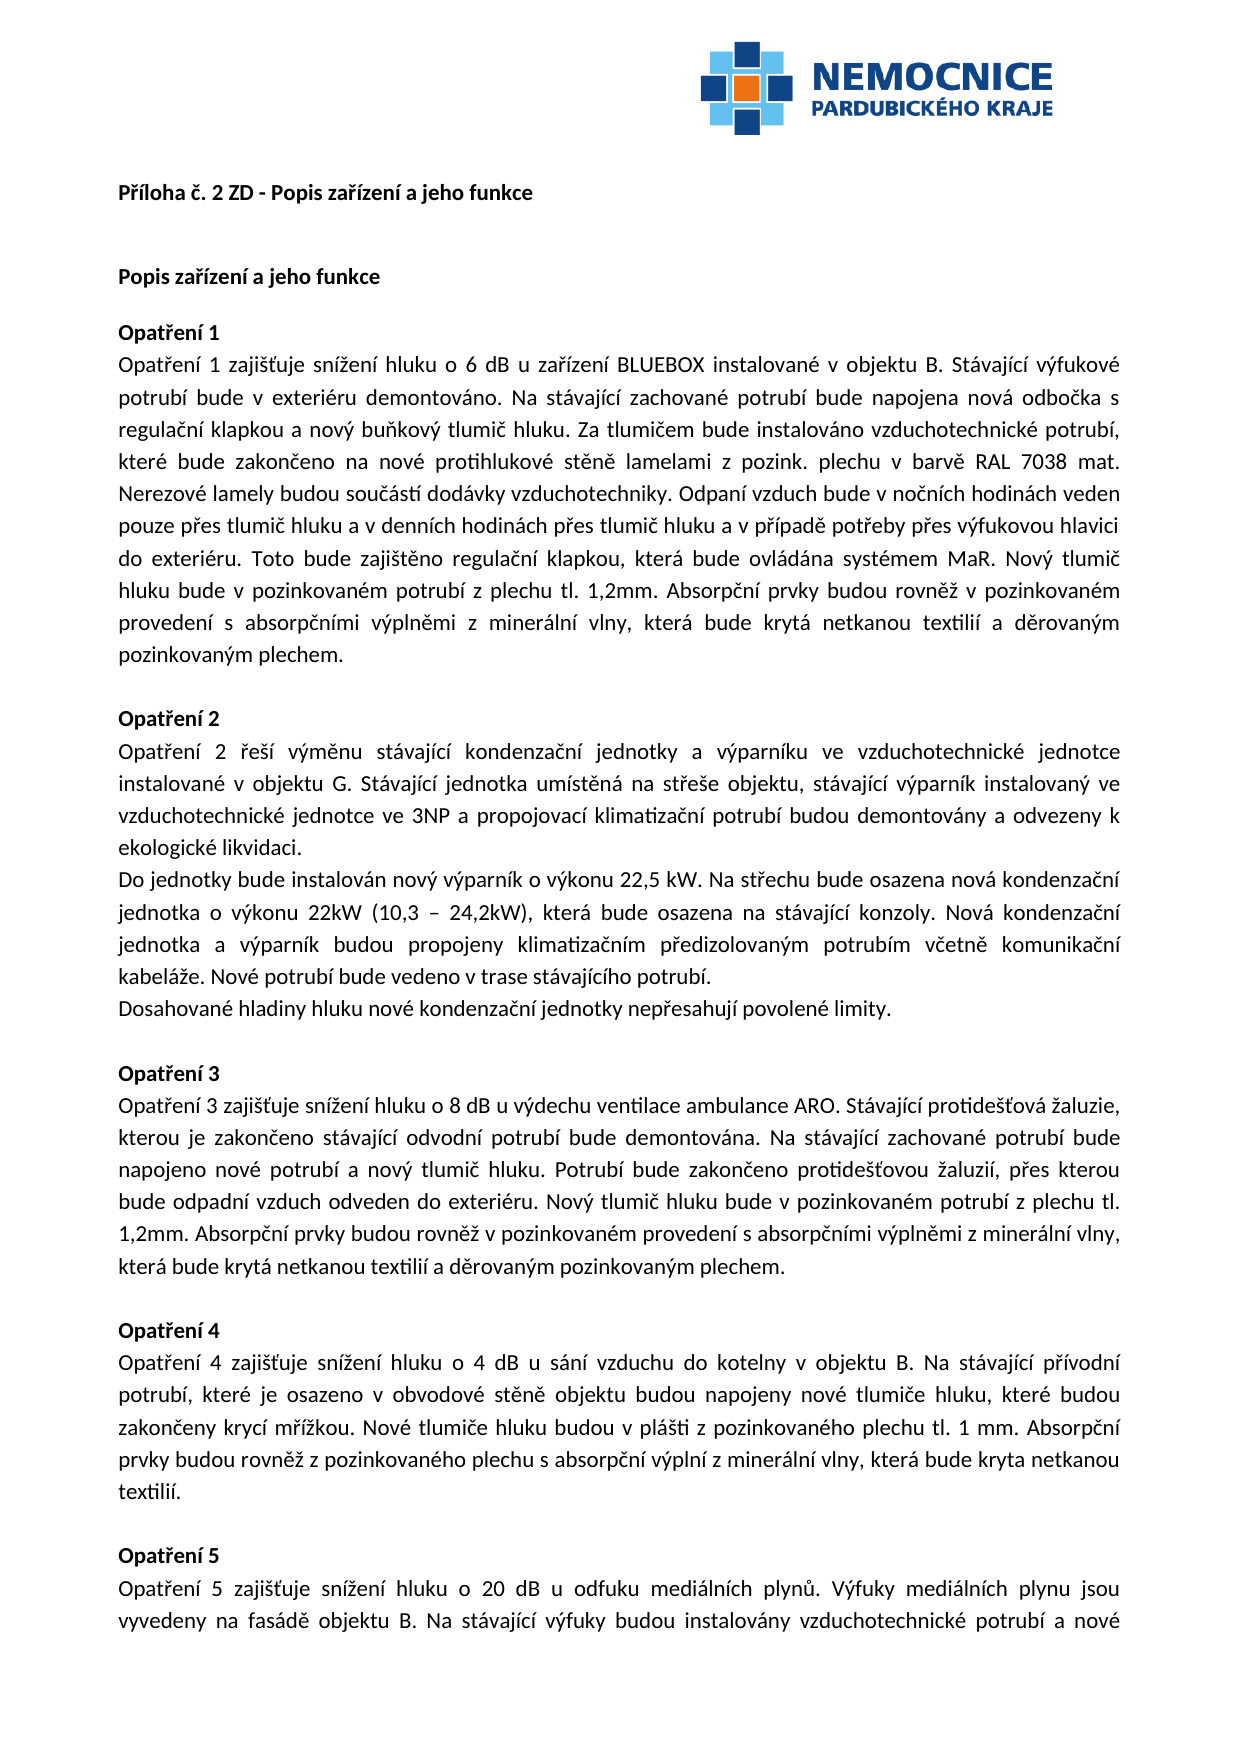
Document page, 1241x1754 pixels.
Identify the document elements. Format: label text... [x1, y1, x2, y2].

text Opatření 4 [118, 1316, 1122, 1344]
text Dosahované hladiny hluku nové kondenzační jednotky nepřesahují povolené limity. [118, 994, 1122, 1022]
picture [699, 41, 1053, 136]
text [118, 1574, 1122, 1634]
text Opatření 3 [118, 1059, 1122, 1087]
text Opatření 1 zajišťuje snížení hluku o 6 dB u zařízení BLUEBOX instalované v objektu B. Stávající výfukové potrubí bude v exteriéru demontováno. Na stávající zachované potrubí bude napojena nová odbočka s regulační klapkou a nový buňkový tlumič hluku. Za tlumičem bude instalováno vzduchotechnické potrubí, které bude zakončeno na nové protihlukové stěně lamelami z pozink. plechu v barvě RAL 7038 mat. Nerezové lamely budou součástí dodávky vzduchotechniky. Odpaní vzduch bude v nočních hodinách veden pouze přes tlumič hluku a v denních hodinách přes tlumič hluku a v případě potřeby přes výfukovou hlavici do exteriéru. Toto bude zajištěno regulační klapkou, která bude ovládána systémem MaR. Nový tlumič hluku bude v pozinkovaném potrubí z plechu tl. 1,2mm. Absorpční prvky budou rovněž v pozinkovaném provedení s absorpčními výplněmi z minerální vlny, která bude krytá netkanou textilií a děrovaným pozinkovaným plechem. [118, 351, 1122, 668]
text Do jednotky bude instalován nový výparník o výkonu 22,5 kW. Na střechu bude osazena nová kondenzační jednotka o výkonu 22kW (10,3 – 24,2kW), která bude osazena na stávající konzoly. Nová kondenzační jednotka a výparník budou propojeny klimatizačním předizolovaným potrubím včetně komunikační kabeláže. Nové potrubí bude vedeno v trase stávajícího potrubí. [118, 866, 1122, 990]
text Opatření 5 [118, 1541, 1122, 1569]
text Popis zařízení a jeho funkce [118, 262, 1122, 290]
text Opatření 2 [118, 704, 1122, 733]
text Příloha č. 2 ZD - Popis zařízení a jeho funkce [118, 178, 1122, 206]
text Opatření 4 zajišťuje snížení hluku o 4 dB u sání vzduchu do kotelny v objektu B. Na stávající přívodní potrubí, které je osazeno v obvodové stěně objektu budou napojeny nové tlumiče hluku, které budou zakončeny krycí mřížkou. Nové tlumiče hluku budou v plášti z pozinkovaného plechu tl. 1 mm. Absorpční prvky budou rovněž z pozinkovaného plechu s absorpční výplní z minerální vlny, která bude kryta netkanou textilií. [118, 1348, 1122, 1505]
text Opatření 1 [118, 318, 1122, 346]
text Opatření 3 zajišťuje snížení hluku o 8 dB u výdechu ventilace ambulance ARO. Stávající protidešťová žaluzie, kterou je zakončeno stávající odvodní potrubí bude demontována. Na stávající zachované potrubí bude napojeno nové potrubí a nový tlumič hluku. Potrubí bude zakončeno protidešťovou žaluzií, přes kterou bude odpadní vzduch odveden do exteriéru. Nový tlumič hluku bude v pozinkovaném potrubí z plechu tl. 1,2mm. Absorpční prvky budou rovněž v pozinkovaném provedení s absorpčními výplněmi z minerální vlny, která bude krytá netkanou textilií a děrovaným pozinkovaným plechem. [118, 1091, 1122, 1280]
text Opatření 2 řeší výměnu stávající kondenzační jednotky a výparníku ve vzduchotechnické jednotce instalované v objektu G. Stávající jednotka umístěná na střeše objektu, stávající výparník instalovaný ve vzduchotechnické jednotce ve 3NP a propojovací klimatizační potrubí budou demontovány a odvezeny k ekologické likvidaci. [118, 737, 1122, 861]
